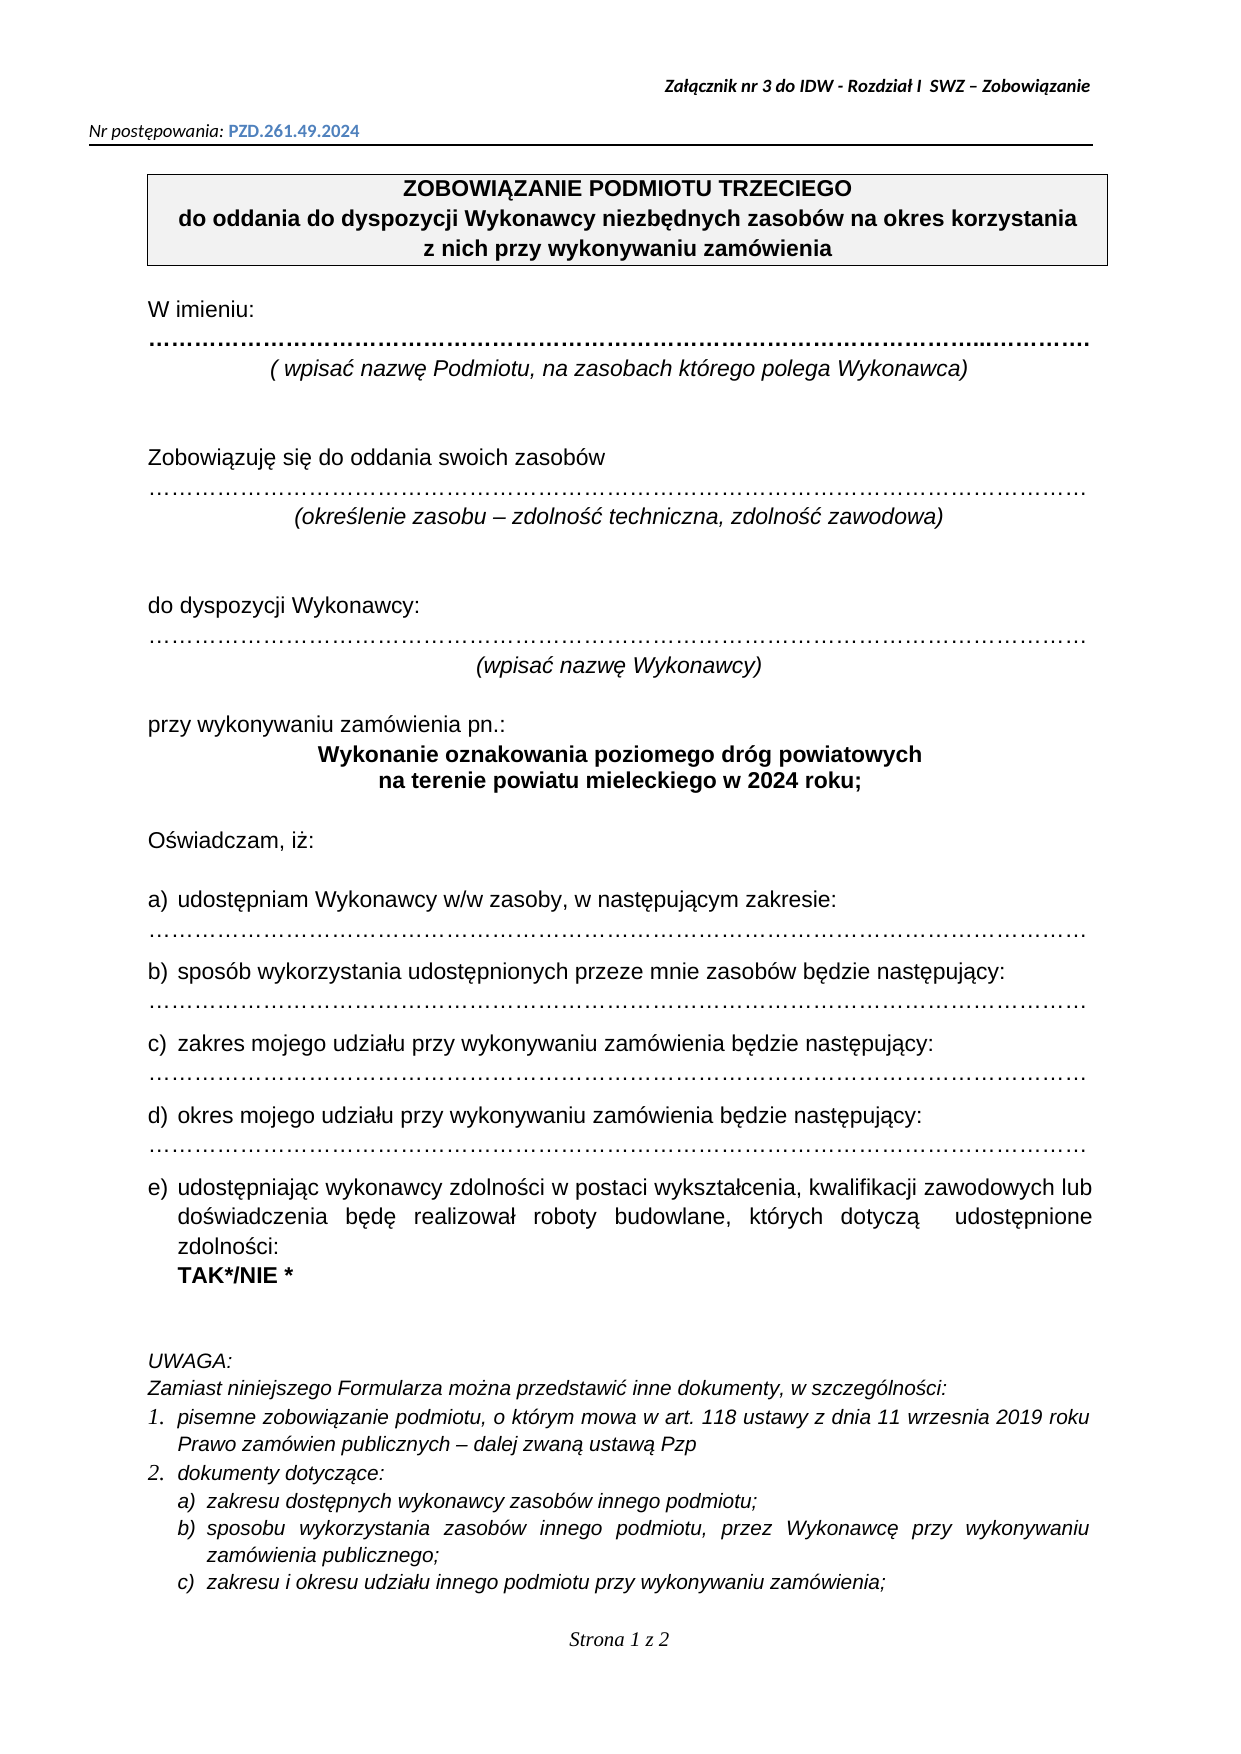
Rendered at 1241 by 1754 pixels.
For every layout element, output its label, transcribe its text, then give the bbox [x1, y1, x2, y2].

list sposób wykorzystania udostępnionych przeze mnie zasobów będzie następujący: [148, 958, 1093, 984]
text TAK*/NIE * [177, 1262, 1093, 1289]
list udostępniam Wykonawcy w/w zasoby, w następującym zakresie: [148, 886, 1093, 912]
text …………………………………………………………………………………………………………… [148, 916, 1093, 942]
text UWAGA: [148, 1349, 1093, 1373]
text Wykonanie oznakowania poziomego dróg powiatowych [148, 741, 1093, 767]
text ( wpisać nazwę Podmiotu, na zasobach którego polega Wykonawca) [148, 355, 1093, 381]
table_header ZOBOWIĄZANIE PODMIOTU TRZECIEGO do oddania do dyspozycji Wykonawcy niezbędnych zasobów na okres korzystania z nich przy wykonywaniu zamówienia [148, 175, 1107, 265]
list pisemne zobowiązanie podmiotu, o którym mowa w art. 118 ustawy z dnia 11 wrzesnia 2019 roku Prawo zamówien publicznych – dalej zwaną ustawą Pzp [148, 1403, 1093, 1456]
text do dyspozycji Wykonawcy: [148, 592, 1093, 619]
text ………………………………………………………………………………………………...…………. [148, 325, 1093, 352]
list sposobu wykorzystania zasobów innego podmiotu, przez Wykonawcę przy wykonywaniu zamówienia publicznego; [177, 1516, 1093, 1567]
text …………………………………………………………………………………………………………… [148, 987, 1093, 1014]
list dokumenty dotyczące: [148, 1459, 1093, 1486]
text Zobowiązuję się do oddania swoich zasobów [148, 444, 1093, 470]
text …………………………………………………………………………………………………………… [148, 622, 1093, 648]
text na terenie powiatu mieleckiego w 2024 roku; [148, 767, 1093, 793]
text Zamiast niniejszego Formularza można przedstawić inne dokumenty, w szczególności: [148, 1376, 1093, 1400]
text W imieniu: [148, 296, 1093, 322]
text …………………………………………………………………………………………………………… [148, 1131, 1093, 1158]
text (wpisać nazwę Wykonawcy) [148, 652, 1093, 678]
list zakres mojego udziału przy wykonywaniu zamówienia będzie następujący: [148, 1030, 1093, 1056]
list zakresu dostępnych wykonawcy zasobów innego podmiotu; [177, 1489, 1093, 1513]
text …………………………………………………………………………………………………………… [148, 1059, 1093, 1086]
text (określenie zasobu – zdolność techniczna, zdolność zawodowa) [148, 503, 1093, 530]
text przy wykonywaniu zamówienia pn.: [148, 711, 1093, 737]
text Oświadczam, iż: [148, 827, 1093, 853]
text …………………………………………………………………………………………………………… [148, 474, 1093, 500]
list zakresu i okresu udziału innego podmiotu przy wykonywaniu zamówienia; [177, 1570, 1093, 1594]
list udostępniając wykonawcy zdolności w postaci wykształcenia, kwalifikacji zawodowych lub doświadczenia będę realizował roboty budowlane, których dotyczą udostępnione zdolności: [148, 1173, 1093, 1259]
list okres mojego udziału przy wykonywaniu zamówienia będzie następujący: [148, 1102, 1093, 1128]
